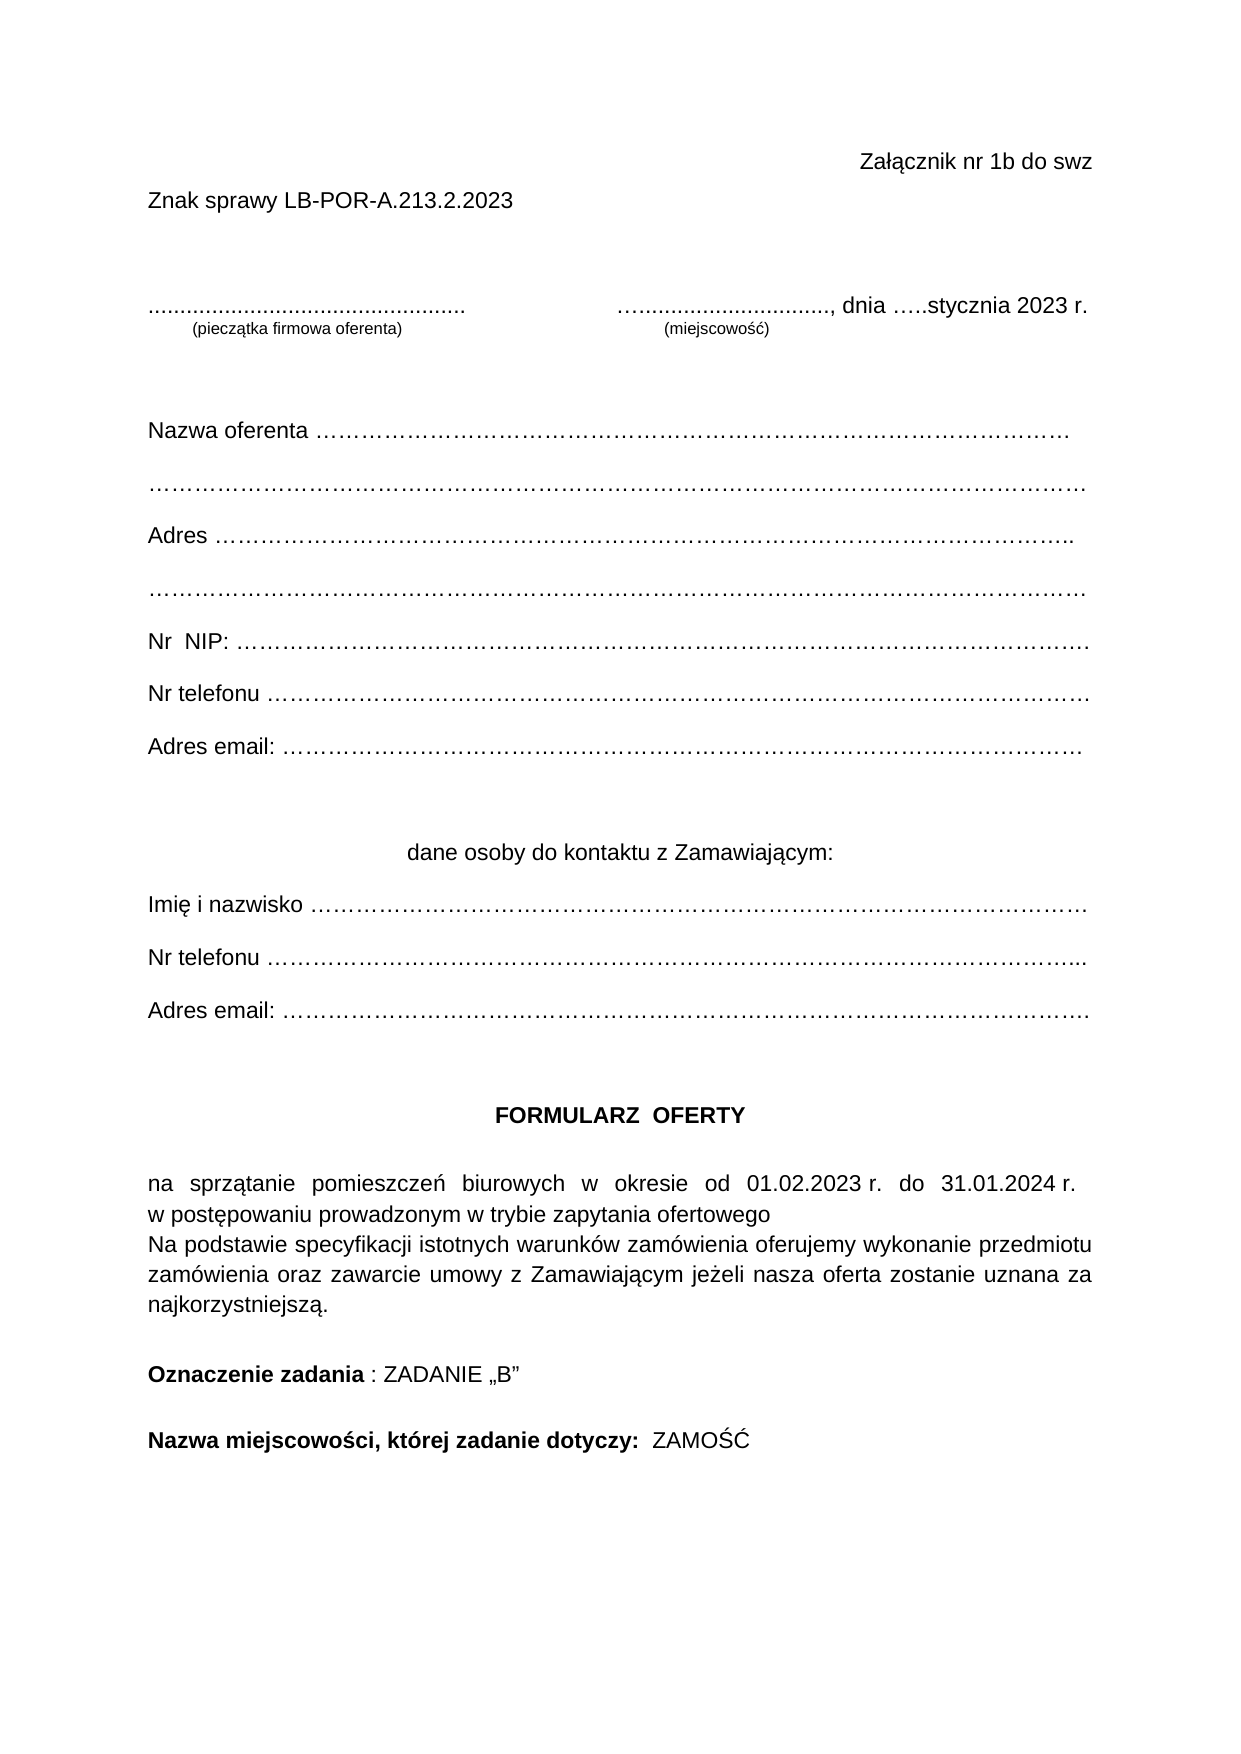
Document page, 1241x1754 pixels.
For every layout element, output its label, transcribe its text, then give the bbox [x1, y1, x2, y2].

subtitle Załącznik nr 1b do swz [148, 148, 1093, 174]
text .................................................. ….............................., dnia …..stycznia 2023 r. [148, 292, 1093, 319]
text Imię i nazwisko ………………………………………………………………………………………… [148, 891, 1093, 918]
text Adres email: …………………………………………………………………………………………… [148, 733, 1093, 759]
text …………………………………………………………………………………………………………… [148, 469, 1093, 496]
text (pieczątka firmowa oferenta) (miejscowość) [148, 319, 1093, 338]
text Nr telefonu ……………………………………………………………………………………………… [148, 680, 1093, 707]
text Znak sprawy LB-POR-A.213.2.2023 [148, 187, 1093, 213]
text Nazwa oferenta ……………………………………………………………………………………… [148, 417, 1093, 443]
text Oznaczenie zadania : ZADANIE „B” [148, 1361, 1093, 1387]
text Nr NIP: …………………………………………………………………………………………………. [148, 628, 1093, 654]
text Adres ………………………………………………………………………………………………….. [148, 522, 1093, 549]
text Adres email: ……………………………………………………………………………………………. [148, 997, 1093, 1023]
text …………………………………………………………………………………………………………… [148, 575, 1093, 601]
text Na podstawie specyfikacji istotnych warunków zamówienia oferujemy wykonanie przedmiotu zamówienia oraz zawarcie umowy z Zamawiającym jeżeli nasza oferta zostanie uznana za najkorzystniejszą. [148, 1231, 1093, 1317]
text na sprzątanie pomieszczeń biurowych w okresie od 01.02.2023 r. do 31.01.2024 r. w postępowaniu prowadzonym w trybie zapytania ofertowego [148, 1170, 1093, 1227]
text Nazwa miejscowości, której zadanie dotyczy: ZAMOŚĆ [148, 1427, 1093, 1453]
text Nr telefonu ……………………………………………………………………………………………... [148, 944, 1093, 970]
text dane osoby do kontaktu z Zamawiającym: [148, 838, 1093, 865]
subtitle FORMULARZ OFERTY [148, 1102, 1093, 1128]
